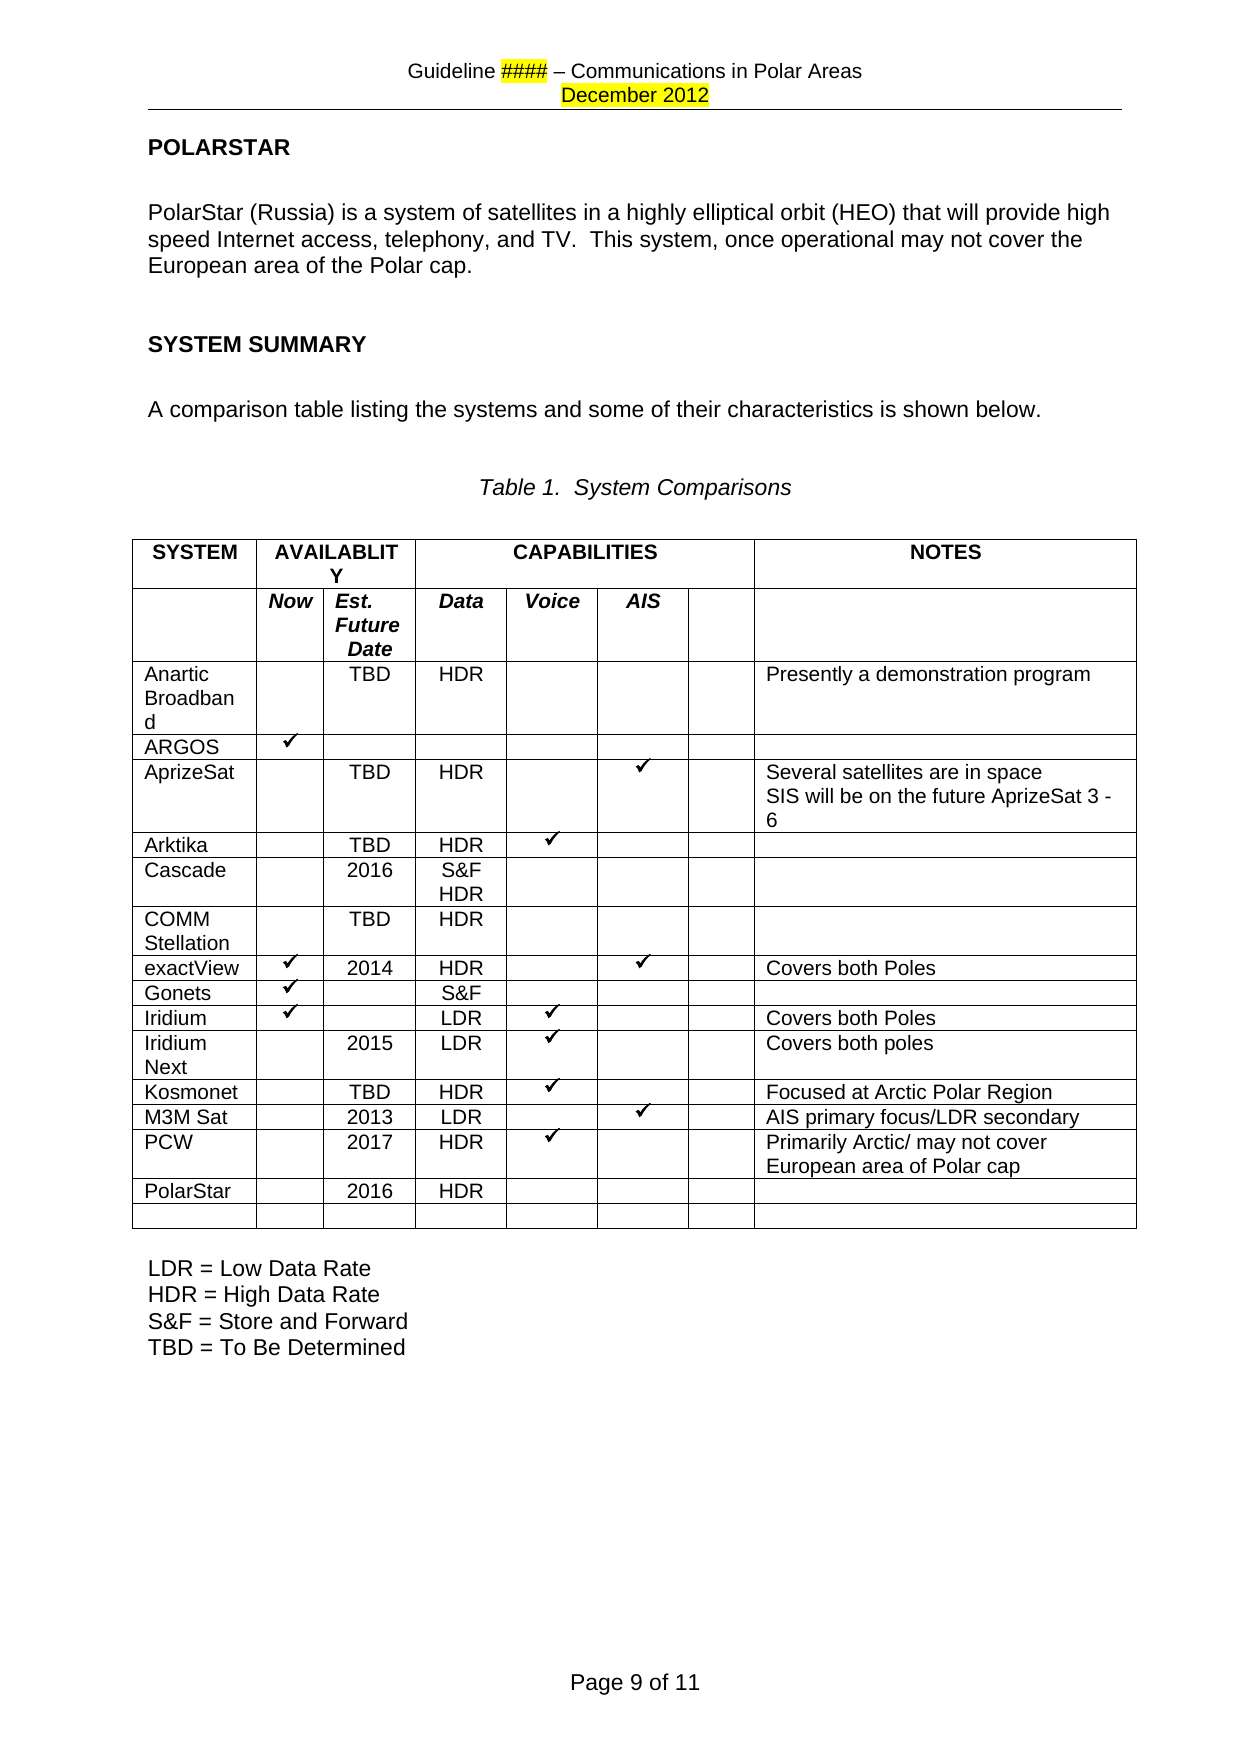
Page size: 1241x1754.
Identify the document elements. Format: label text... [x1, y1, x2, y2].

table_cell Voice [507, 589, 597, 661]
table_cell [689, 1204, 754, 1228]
table_cell Kosmonet [133, 1080, 256, 1104]
table_cell [257, 858, 323, 906]
table_cell [324, 735, 415, 759]
text SYSTEM SUMMARY [148, 331, 1122, 357]
table_cell [507, 1105, 597, 1129]
table_cell Covers both poles [755, 1031, 1136, 1079]
text HDR = High Data Rate [148, 1281, 1122, 1308]
table_cell Iridium [133, 1006, 256, 1030]
table_cell [598, 1130, 688, 1178]
table_cell [416, 1204, 506, 1228]
table_cell Covers both Poles [755, 956, 1136, 980]
table_cell [507, 907, 597, 955]
table_cell [507, 1031, 597, 1079]
table_cell [507, 735, 597, 759]
table_cell [507, 662, 597, 734]
table_cell TBD [324, 907, 415, 955]
table_cell [507, 1006, 597, 1030]
table_cell [689, 956, 754, 980]
table_cell HDR [416, 1130, 506, 1178]
table_cell [755, 907, 1136, 955]
table_cell HDR [416, 1179, 506, 1203]
table_cell Anartic Broadband [133, 662, 256, 734]
table_cell Several satellites are in space SIS will be on the future AprizeSat 3 - 6 [755, 760, 1136, 832]
table_cell HDR [416, 833, 506, 857]
table_cell [689, 907, 754, 955]
table_cell COMM Stellation [133, 907, 256, 955]
table_cell [598, 1204, 688, 1228]
table_cell [755, 1204, 1136, 1228]
table_cell [598, 662, 688, 734]
table_header CAPABILITIES [416, 540, 754, 588]
table_cell [507, 956, 597, 980]
table_cell [257, 760, 323, 832]
table_cell [689, 1080, 754, 1104]
list A comparison table listing the systems and some of their characteristics is shown below. [148, 396, 1122, 423]
table_cell HDR [416, 907, 506, 955]
table_cell [598, 956, 688, 980]
table_cell [507, 1080, 597, 1104]
table_cell [598, 981, 688, 1005]
table_cell 2017 [324, 1130, 415, 1178]
table_cell 2014 [324, 956, 415, 980]
table_cell [689, 1179, 754, 1203]
table_cell AIS [598, 589, 688, 661]
table_cell [257, 833, 323, 857]
table_cell ARGOS [133, 735, 256, 759]
table_cell [507, 858, 597, 906]
table_cell [598, 1080, 688, 1104]
table_cell [324, 1204, 415, 1228]
table_cell [257, 981, 323, 1005]
table_cell Arktika [133, 833, 256, 857]
table_cell TBD [324, 833, 415, 857]
table_cell [257, 1204, 323, 1228]
table_cell TBD [324, 760, 415, 832]
table_cell HDR [416, 956, 506, 980]
table_cell PolarStar [133, 1179, 256, 1203]
table_cell [133, 1204, 256, 1228]
table_cell [689, 981, 754, 1005]
table_cell [689, 1031, 754, 1079]
table_cell [416, 735, 506, 759]
table_cell [598, 760, 688, 832]
table_cell Focused at Arctic Polar Region [755, 1080, 1136, 1104]
table_cell [257, 907, 323, 955]
text S&F = Store and Forward [148, 1308, 1122, 1334]
table_cell [507, 1179, 597, 1203]
table_cell HDR [416, 760, 506, 832]
table_cell [689, 1130, 754, 1178]
text PolarStar (Russia) is a system of satellites in a highly elliptical orbit (HEO) that will provide high speed Internet access, telephony, and TV. This system, once operational may not cover the European area of the Polar cap. [148, 199, 1122, 278]
table_cell Cascade [133, 858, 256, 906]
table_cell [598, 907, 688, 955]
table_cell [689, 662, 754, 734]
table_cell AIS primary focus/LDR secondary [755, 1105, 1136, 1129]
table_cell AprizeSat [133, 760, 256, 832]
table_cell Now [257, 589, 323, 661]
table_cell [257, 1105, 323, 1129]
table_cell [257, 1031, 323, 1079]
table_cell [257, 956, 323, 980]
table_cell Data [416, 589, 506, 661]
table_cell Iridium Next [133, 1031, 256, 1079]
table_cell [507, 833, 597, 857]
table_cell [689, 858, 754, 906]
table_cell [689, 1006, 754, 1030]
table_cell [507, 1204, 597, 1228]
table_cell [257, 735, 323, 759]
table_cell [755, 833, 1136, 857]
table_cell [598, 1031, 688, 1079]
table_cell [689, 1105, 754, 1129]
list Table 1. System Comparisons [148, 474, 1122, 500]
table_cell [598, 1105, 688, 1129]
table_cell Covers both Poles [755, 1006, 1136, 1030]
table_cell [507, 760, 597, 832]
text TBD = To Be Determined [148, 1334, 1122, 1361]
table_cell LDR [416, 1006, 506, 1030]
table_cell 2016 [324, 858, 415, 906]
table_cell Primarily Arctic/ may not cover European area of Polar cap [755, 1130, 1136, 1178]
table_cell [689, 760, 754, 832]
table_cell PCW [133, 1130, 256, 1178]
table_cell 2016 [324, 1179, 415, 1203]
table_cell exactView [133, 956, 256, 980]
table_cell LDR [416, 1105, 506, 1129]
table_cell [755, 981, 1136, 1005]
table_cell TBD [324, 1080, 415, 1104]
table_header SYSTEM [133, 540, 256, 588]
table_cell [755, 1179, 1136, 1203]
table_cell [755, 735, 1136, 759]
table_cell Gonets [133, 981, 256, 1005]
table_header AVAILABLITY [257, 540, 415, 588]
table_cell [689, 833, 754, 857]
table_cell [598, 1179, 688, 1203]
table_cell [507, 1130, 597, 1178]
table_cell S&F HDR [416, 858, 506, 906]
table_cell [257, 1130, 323, 1178]
table_cell [598, 1006, 688, 1030]
table_cell HDR [416, 1080, 506, 1104]
table_cell [755, 589, 1136, 661]
table_cell S&F [416, 981, 506, 1005]
table_cell Presently a demonstration program [755, 662, 1136, 734]
table_cell [257, 662, 323, 734]
table_cell Est. Future Date [324, 589, 415, 661]
table_cell [507, 981, 597, 1005]
table_header NOTES [755, 540, 1136, 588]
table_cell [689, 735, 754, 759]
table_cell LDR [416, 1031, 506, 1079]
table_cell [324, 981, 415, 1005]
table_cell [133, 589, 256, 661]
table_cell 2013 [324, 1105, 415, 1129]
table_cell [689, 589, 754, 661]
table_cell [598, 833, 688, 857]
table_cell [257, 1006, 323, 1030]
table_cell [257, 1179, 323, 1203]
table_cell [324, 1006, 415, 1030]
table_cell [598, 858, 688, 906]
table_cell [755, 858, 1136, 906]
text LDR = Low Data Rate [148, 1255, 1122, 1281]
table_cell 2015 [324, 1031, 415, 1079]
table_cell [598, 735, 688, 759]
table_cell M3M Sat [133, 1105, 256, 1129]
text POLARSTAR [148, 134, 1122, 160]
table_cell [257, 1080, 323, 1104]
table_cell HDR [416, 662, 506, 734]
table_cell TBD [324, 662, 415, 734]
